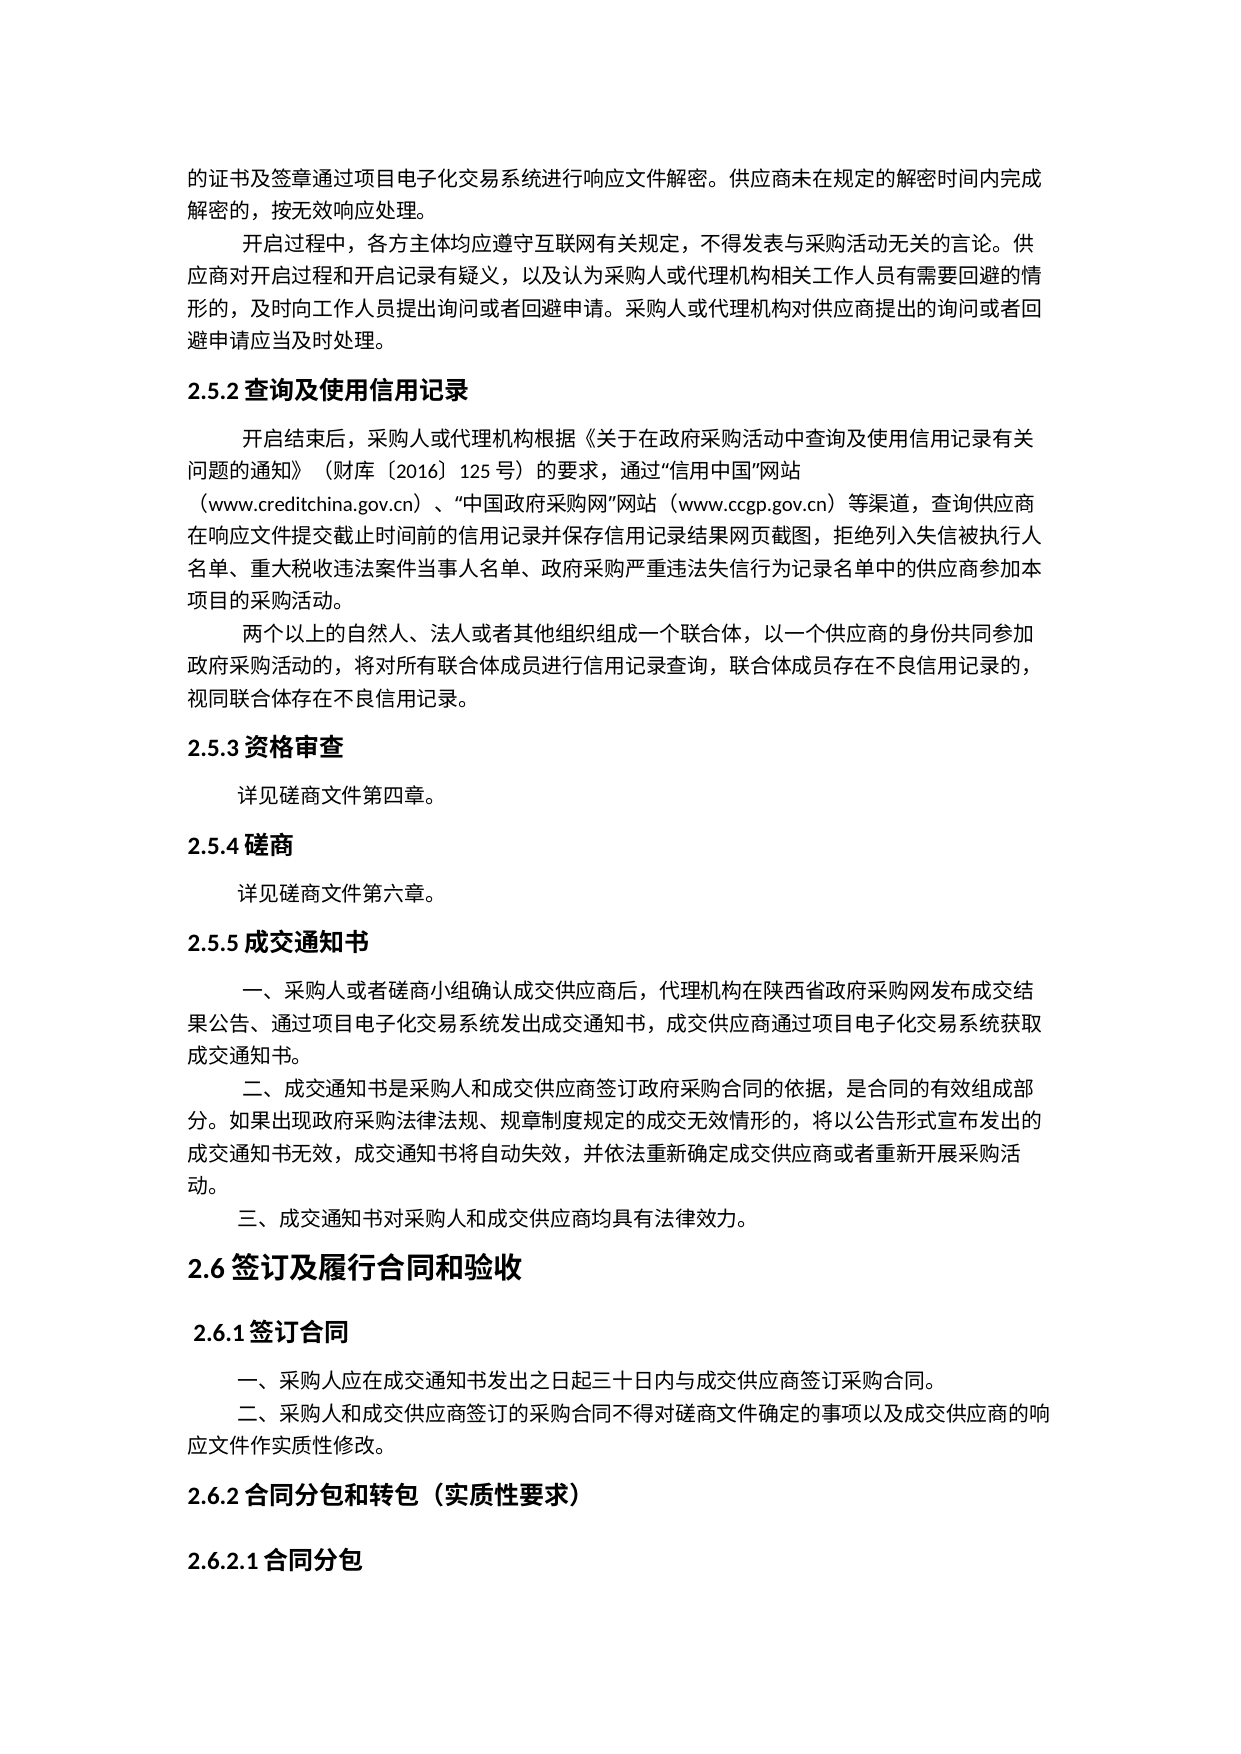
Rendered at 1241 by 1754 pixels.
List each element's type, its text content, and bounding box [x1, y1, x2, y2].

text 2.5.4磋商 [187, 812, 1053, 877]
text 2.5.5成交通知书 [187, 909, 1053, 974]
text 详见磋商文件第六章。 [187, 877, 1053, 909]
text 三、成交通知书对采购人和成交供应商均具有法律效力。 [187, 1202, 1053, 1234]
text 二、采购人和成交供应商签订的采购合同不得对磋商文件确定的事项以及成交供应商的响应文件作实质性修改。 [187, 1397, 1053, 1462]
text 2.6.2.1合同分包 [187, 1527, 1053, 1592]
text 开启过程中，各方主体均应遵守互联网有关规定，不得发表与采购活动无关的言论。供应商对开启过程和开启记录有疑义，以及认为采购人或代理机构相关工作人员有需要回避的情形的，及时向工作人员提出询问或者回避申请。采购人或代理机构对供应商提出的询问或者回避申请应当及时处理。 [187, 227, 1053, 357]
text 一、采购人应在成交通知书发出之日起三十日内与成交供应商签订采购合同。 [187, 1364, 1053, 1397]
text 2.6.2合同分包和转包（实质性要求） [187, 1462, 1053, 1527]
text 2.5.3资格审查 [187, 714, 1053, 779]
text 一、采购人或者磋商小组确认成交供应商后，代理机构在陕西省政府采购网发布成交结果公告、通过项目电子化交易系统发出成交通知书，成交供应商通过项目电子化交易系统获取成交通知书。 [187, 974, 1053, 1072]
text 2.5.2查询及使用信用记录 [187, 357, 1053, 422]
text 两个以上的自然人、法人或者其他组织组成一个联合体，以一个供应商的身份共同参加政府采购活动的，将对所有联合体成员进行信用记录查询，联合体成员存在不良信用记录的，视同联合体存在不良信用记录。 [187, 617, 1053, 714]
text 开启结束后，采购人或代理机构根据《关于在政府采购活动中查询及使用信用记录有关问题的通知》（财库〔2016〕125号）的要求，通过“信用中国”网站（www.creditchina.gov.cn）、“中国政府采购网”网站（www.ccgp.gov.cn）等渠道，查询供应商在响应文件提交截止时间前的信用记录并保存信用记录结果网页截图，拒绝列入失信被执行人名单、重大税收违法案件当事人名单、政府采购严重违法失信行为记录名单中的供应商参加本项目的采购活动。 [187, 422, 1053, 617]
text 2.6.1签订合同 [187, 1299, 1053, 1364]
text 详见磋商文件第四章。 [187, 779, 1053, 812]
text 2.6签订及履行合同和验收 [187, 1234, 1053, 1299]
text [187, 162, 1053, 227]
text 二、成交通知书是采购人和成交供应商签订政府采购合同的依据，是合同的有效组成部分。如果出现政府采购法律法规、规章制度规定的成交无效情形的，将以公告形式宣布发出的成交通知书无效，成交通知书将自动失效，并依法重新确定成交供应商或者重新开展采购活动。 [187, 1072, 1053, 1202]
